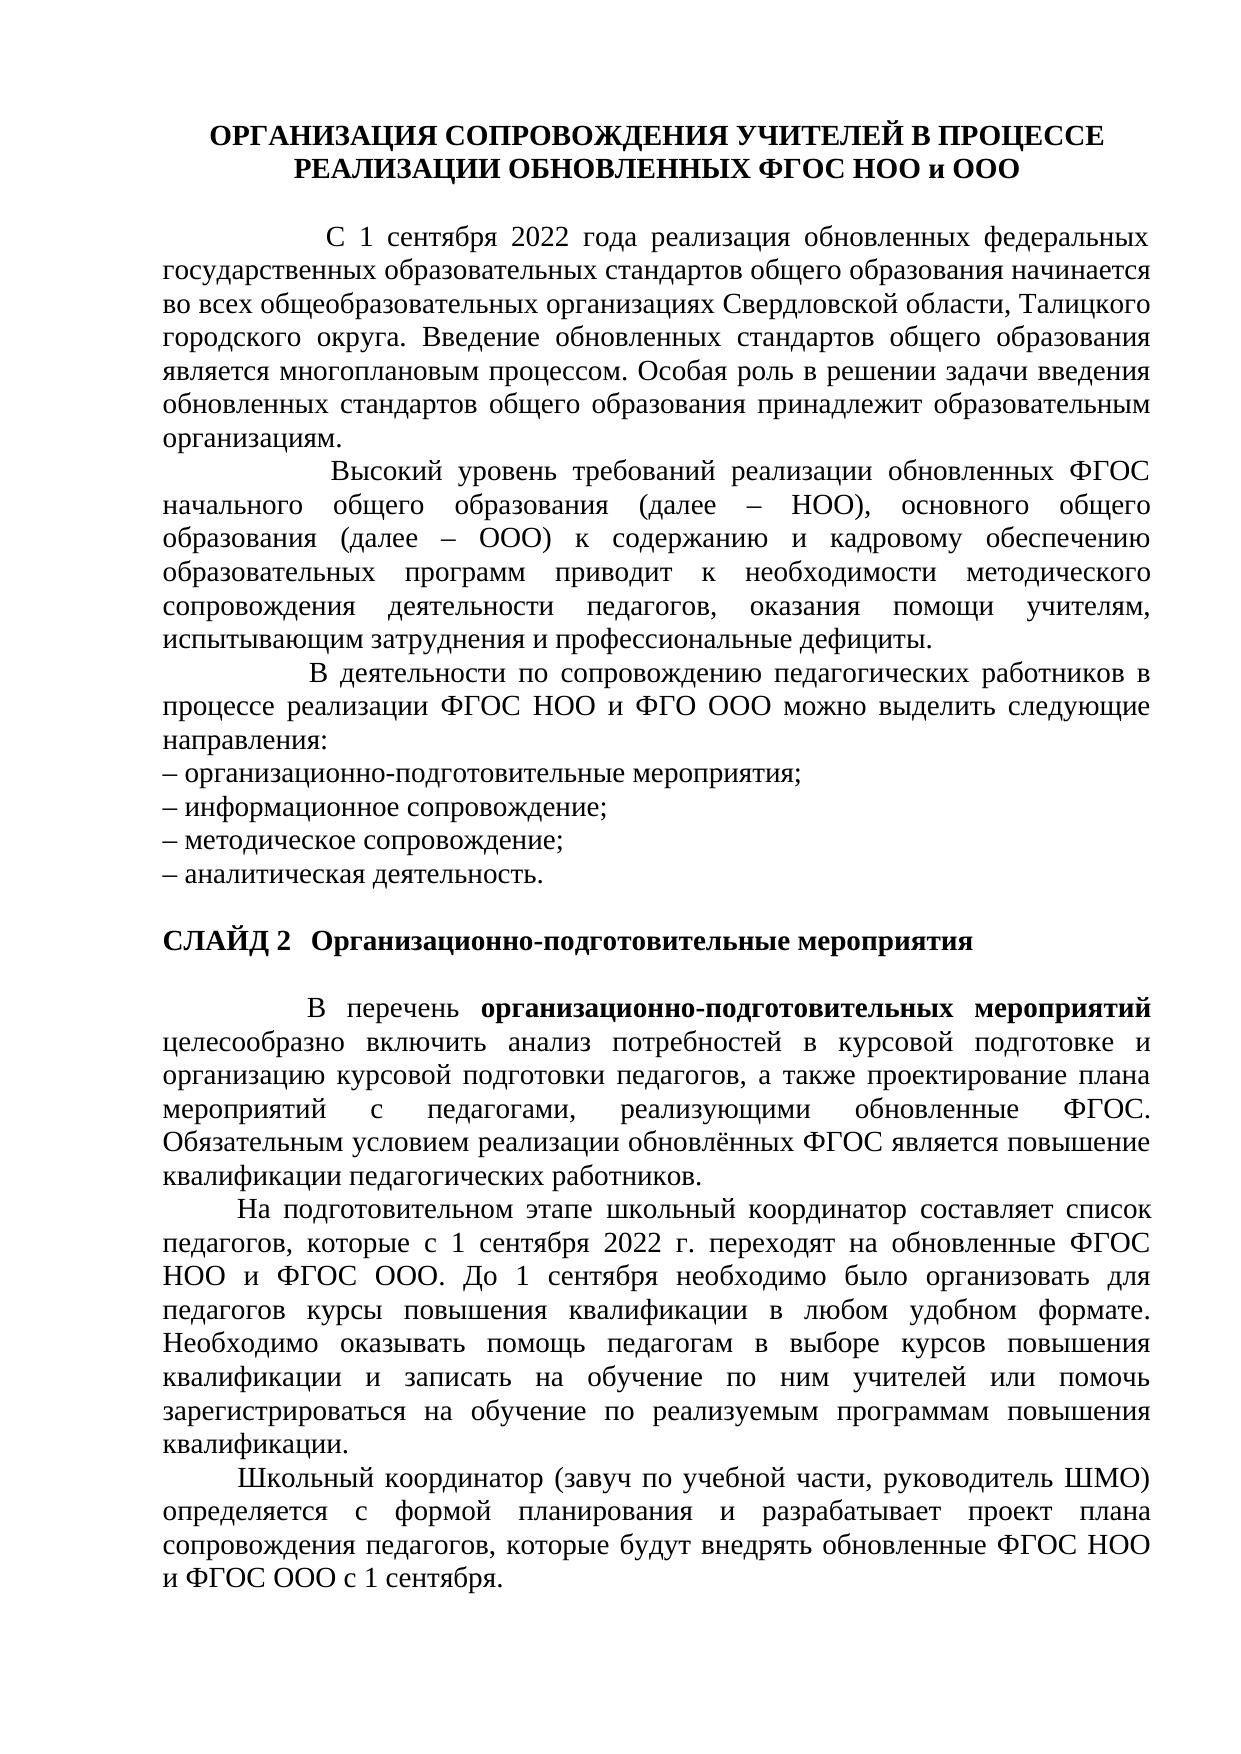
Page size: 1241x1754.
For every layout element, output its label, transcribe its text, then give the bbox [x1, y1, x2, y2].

text На подготовительном этапе школьный координатор составляет список педагогов, которые с 1 сентября 2022 г. переходят на обновленные ФГОС НОО и ФГОС ООО. До 1 сентября необходимо было организовать для педагогов курсы повышения квалификации в любом удобном формате. Необходимо оказывать помощь педагогам в выборе курсов повышения квалификации и записать на обучение по ним учителей или помочь зарегистрироваться на обучение по реализуемым программам повышения квалификации. [162, 1191, 1152, 1460]
text ОРГАНИЗАЦИЯ СОПРОВОЖДЕНИЯ УЧИТЕЛЕЙ В ПРОЦЕССЕ РЕАЛИЗАЦИИ ОБНОВЛЕННЫХ ФГОС НОО и ООО [162, 118, 1152, 185]
text – методическое сопровождение; [162, 822, 1152, 856]
text В деятельности по сопровождению педагогических работников в процессе реализации ФГОС НОО и ФГО ООО можно выделить следующие направления: [162, 655, 1152, 755]
text Школьный координатор (завуч по учебной части, руководитель ШМО) определяется с формой планирования и разрабатывает проект плана сопровождения педагогов, которые будут внедрять обновленные ФГОС НОО и ФГОС ООО с 1 сентября. [162, 1460, 1152, 1594]
text – информационное сопровождение; [162, 789, 1152, 822]
text Высокий уровень требований реализации обновленных ФГОС начального общего образования (далее – НОО), основного общего образования (далее – ООО) к содержанию и кадровому обеспечению образовательных программ приводит к необходимости методического сопровождения деятельности педагогов, оказания помощи учителям, испытывающим затруднения и профессиональные дефициты. [162, 453, 1152, 655]
text В перечень организационно-подготовительных мероприятий целесообразно включить анализ потребностей в курсовой подготовке и организацию курсовой подготовки педагогов, а также проектирование плана мероприятий с педагогами, реализующими обновленные ФГОС. Обязательным условием реализации обновлённых ФГОС является повышение квалификации педагогических работников. [162, 990, 1152, 1191]
text С 1 сентября 2022 года реализация обновленных федеральных государственных образовательных стандартов общего образования начинается во всех общеобразовательных организациях Свердловской области, Талицкого городского округа. Введение обновленных стандартов общего образования является многоплановым процессом. Особая роль в решении задачи введения обновленных стандартов общего образования принадлежит образовательным организациям. [162, 219, 1152, 453]
text СЛАЙД 2 Организационно-подготовительные мероприятия [162, 923, 1152, 957]
text – организационно-подготовительные мероприятия; [162, 755, 1152, 789]
text – аналитическая деятельность. [162, 856, 1152, 889]
